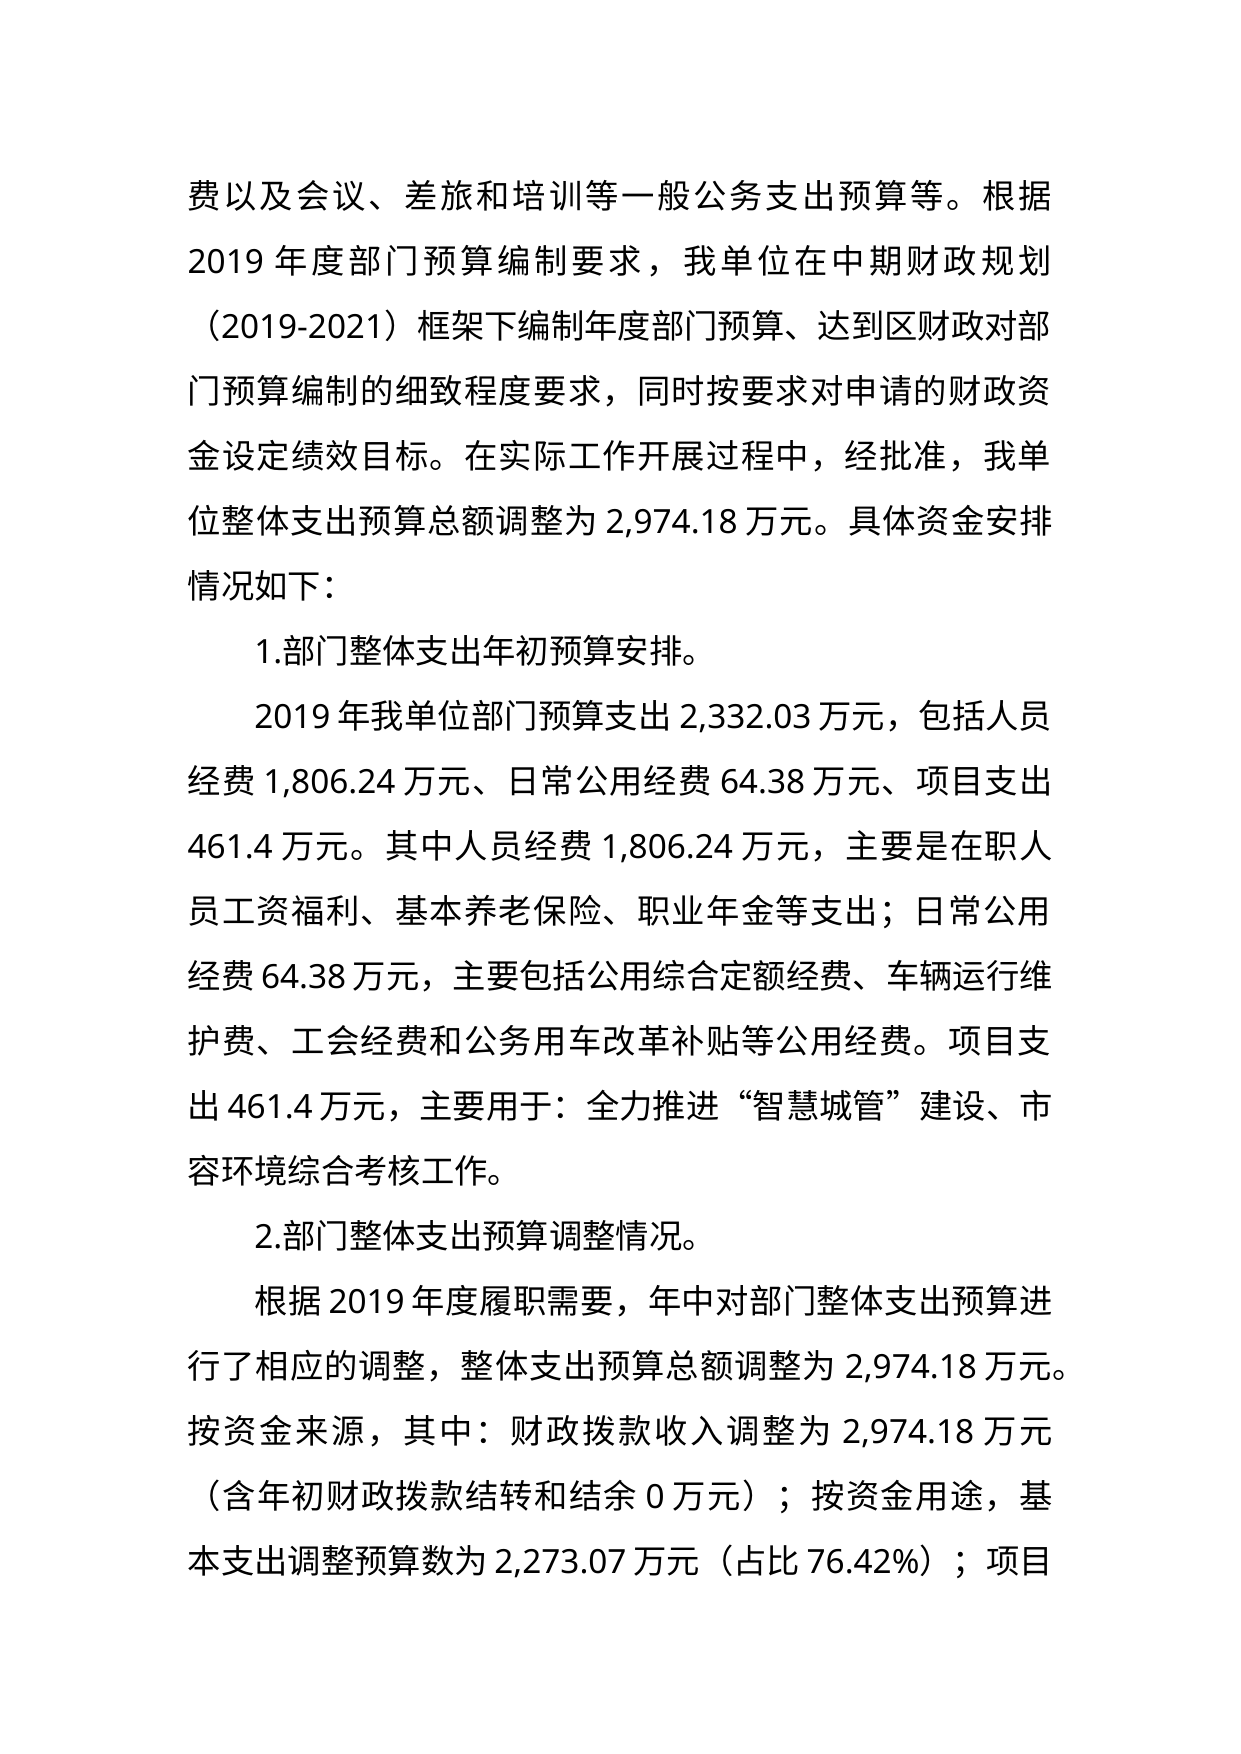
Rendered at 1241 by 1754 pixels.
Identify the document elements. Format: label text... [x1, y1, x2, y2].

text 2.部门整体支出预算调整情况。 [254, 1202, 1053, 1267]
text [187, 1267, 1053, 1592]
text 2019年我单位部门预算支出2,332.03万元，包括人员经费1,806.24万元、日常公用经费64.38万元、项目支出461.4万元。其中人员经费1,806.24万元，主要是在职人员工资福利、基本养老保险、职业年金等支出；日常公用经费64.38万元，主要包括公用综合定额经费、车辆运行维护费、工会经费和公务用车改革补贴等公用经费。项目支出461.4万元，主要用于：全力推进“智慧城管”建设、市容环境综合考核工作。 [187, 682, 1053, 1202]
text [187, 162, 1053, 617]
text 1.部门整体支出年初预算安排。 [254, 617, 1053, 682]
